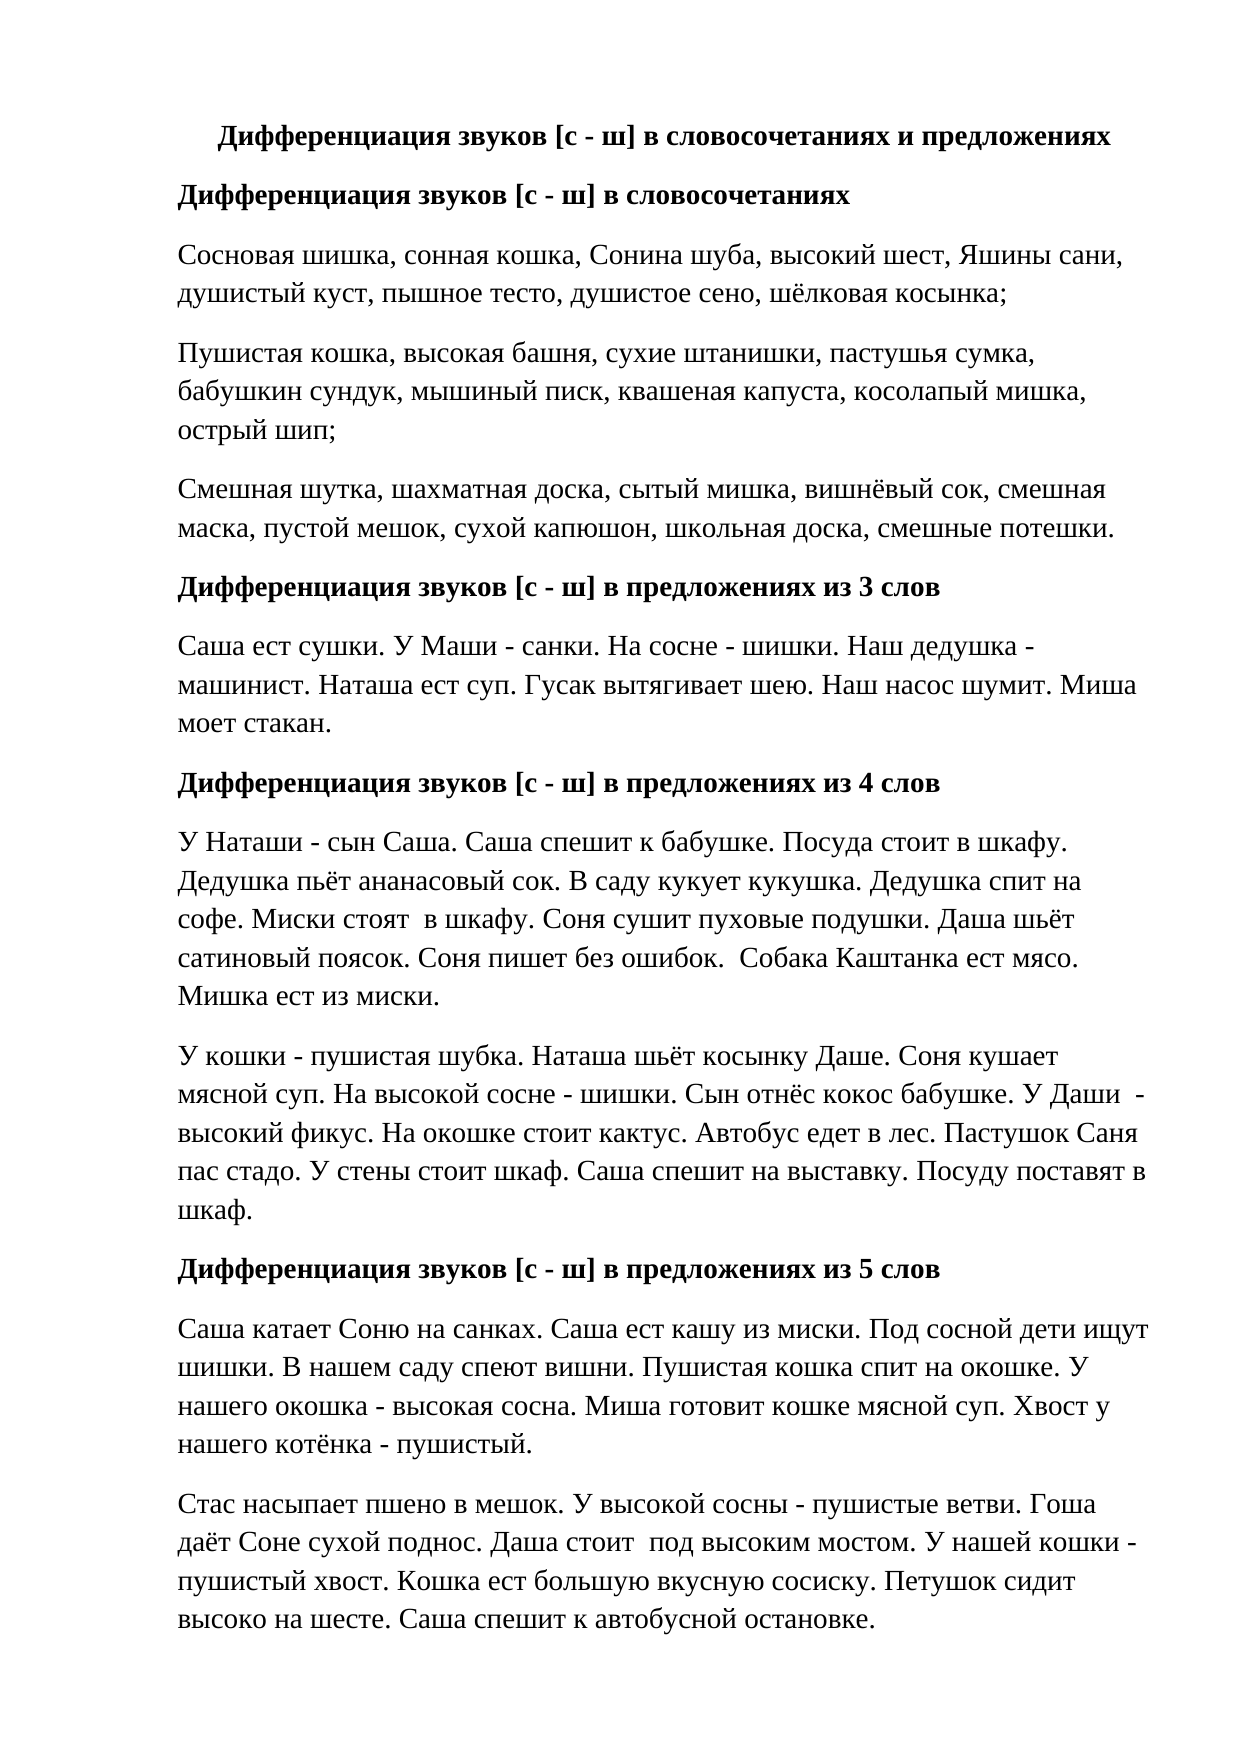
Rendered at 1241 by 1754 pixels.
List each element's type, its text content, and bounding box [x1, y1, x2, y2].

text Сосновая шишка, сонная кошка, Сонина шуба, высокий шест, Яшины сани, душистый куст, пышное тесто, душистое сено, шёлковая косынка; [177, 237, 1152, 309]
text Дифференциация звуков [с - ш] в предложениях из 5 слов [177, 1251, 1152, 1285]
text Смешная шутка, шахматная доска, сытый мишка, вишнёвый сок, смешная маска, пустой мешок, сухой капюшон, школьная доска, смешные потешки. [177, 471, 1152, 543]
text Дифференциация звуков [с - ш] в словосочетаниях и предложениях [177, 118, 1152, 152]
text Саша ест сушки. У Маши - санки. На сосне - шишки. Наш дедушка - машинист. Наташа ест суп. Гусак вытягивает шею. Наш насос шумит. Миша моет стакан. [177, 628, 1152, 739]
text Дифференциация звуков [с - ш] в предложениях из 3 слов [177, 569, 1152, 603]
text У кошки - пушистая шубка. Наташа шьёт косынку Даше. Соня кушает мясной суп. На высокой сосне - шишки. Сын отнёс кокос бабушке. У Даши - высокий фикус. На окошке стоит кактус. Автобус едет в лес. Пастушок Саня пас стадо. У стены стоит шкаф. Саша спешит на выставку. Посуду поставят в шкаф. [177, 1038, 1152, 1226]
text Стас насыпает пшено в мешок. У высокой сосны - пушистые ветви. Гоша даёт Соне сухой поднос. Даша стоит под высоким мостом. У нашей кошки - пушистый хвост. Кошка ест большую вкусную сосиску. Петушок сидит высоко на шесте. Саша спешит к автобусной остановке. [177, 1486, 1152, 1635]
text Саша катает Соню на санках. Саша ест кашу из миски. Под сосной дети ищут шишки. В нашем саду спеют вишни. Пушистая кошка спит на окошке. У нашего окошка - высокая сосна. Миша готовит кошке мясной суп. Хвост у нашего котёнка - пушистый. [177, 1311, 1152, 1460]
text Дифференциация звуков [с - ш] в словосочетаниях [177, 177, 1152, 211]
text Дифференциация звуков [с - ш] в предложениях из 4 слов [177, 765, 1152, 798]
text Пушистая кошка, высокая башня, сухие штанишки, пастушья сумка, бабушкин сундук, мышиный писк, квашеная капуста, косолапый мишка, острый шип; [177, 335, 1152, 445]
text У Наташи - сын Саша. Саша спешит к бабушке. Посуда стоит в шкафу. Дедушка пьёт ананасовый сок. В саду кукует кукушка. Дедушка спит на софе. Миски стоят в шкафу. Соня сушит пуховые подушки. Даша шьёт сатиновый поясок. Соня пишет без ошибок. Собака Каштанка ест мясо. Мишка ест из миски. [177, 824, 1152, 1012]
